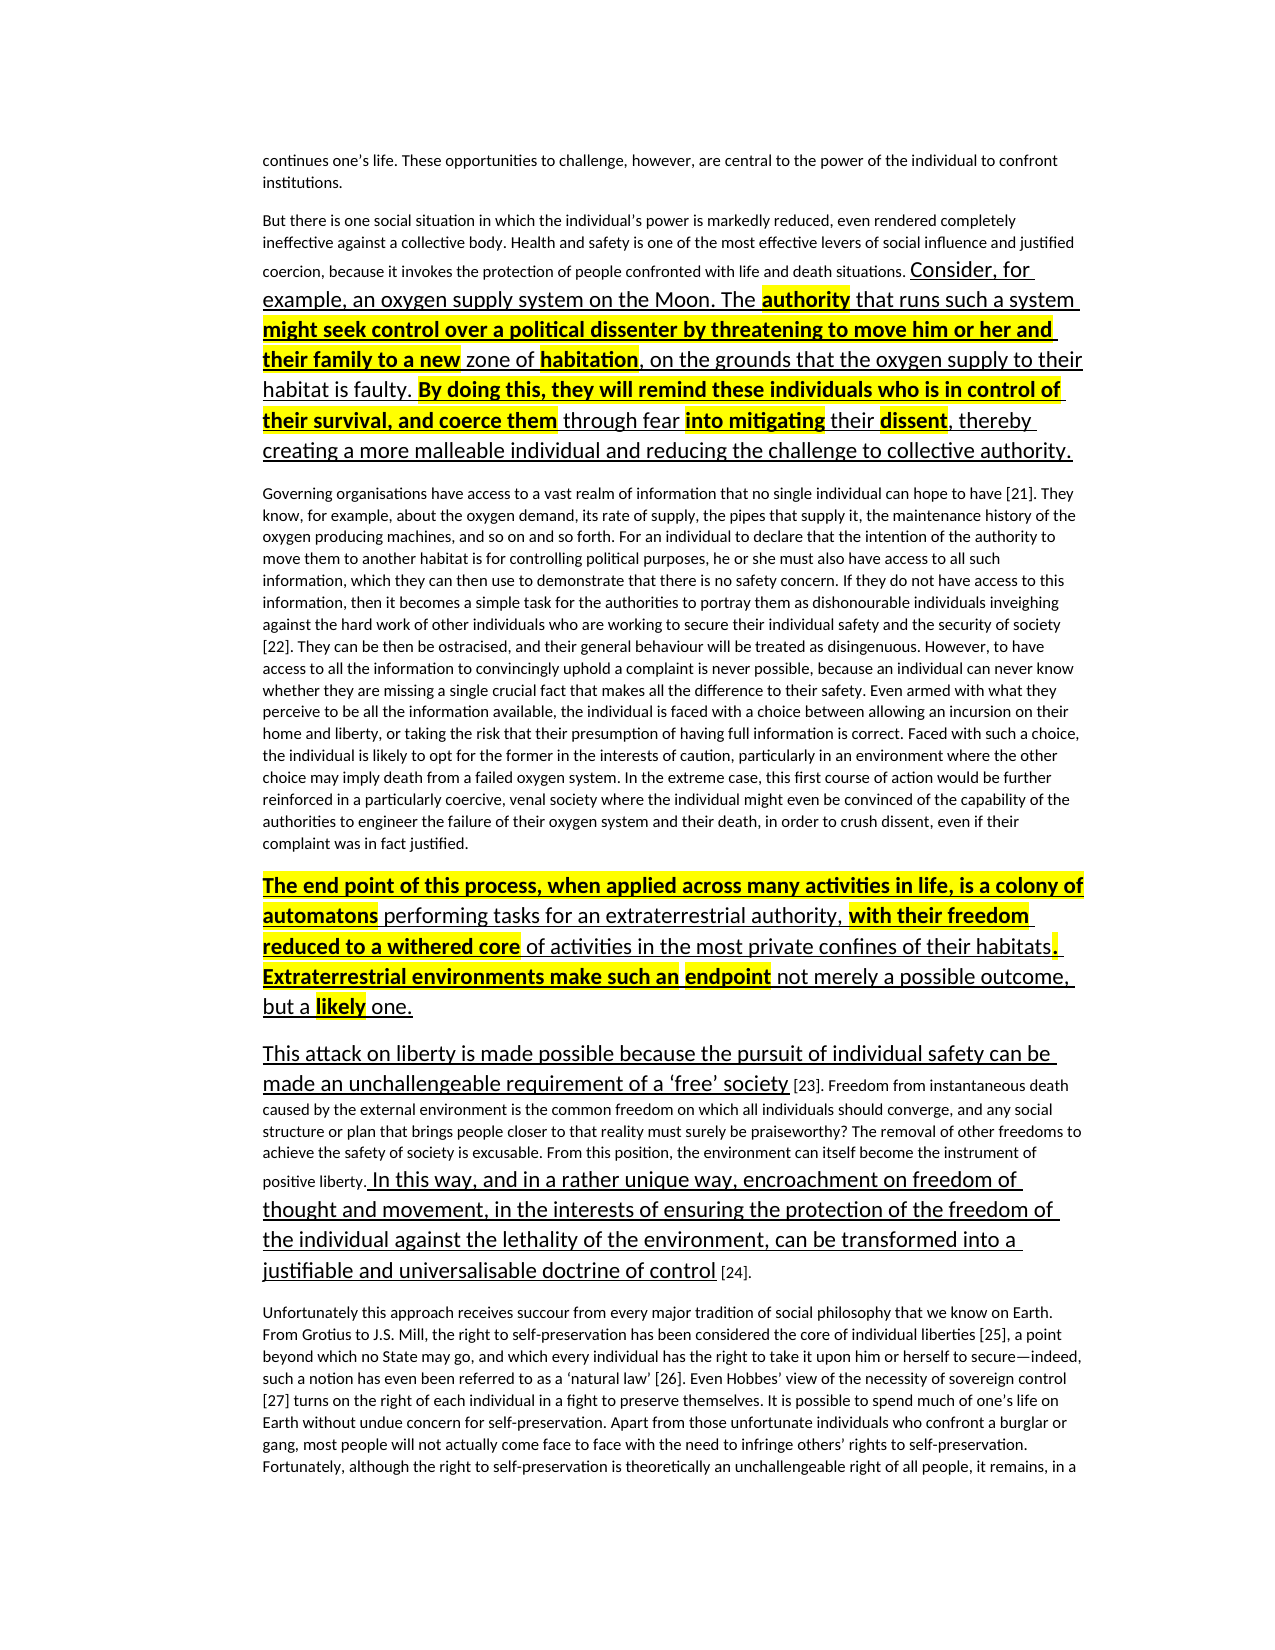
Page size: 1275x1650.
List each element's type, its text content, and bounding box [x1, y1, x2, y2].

text But there is one social situation in which the individual’s power is markedly reduced, even rendered completely ineffective against a collective body. Health and safety is one of the most effective levers of social influence and justified coercion, because it invokes the protection of people confronted with life and death situations. Consider, for example, an oxygen supply system on the Moon. The authority that runs such a system might seek control over a political dissenter by threatening to move him or her and their family to a new zone of habitation, on the grounds that the oxygen supply to their habitat is faulty. By doing this, they will remind these individuals who is in control of their survival, and coerce them through fear into mitigating their dissent, thereby creating a more malleable individual and reducing the challenge to collective authority. [262, 210, 1087, 464]
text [262, 1303, 1087, 1476]
text Governing organisations have access to a vast realm of information that no single individual can hope to have [21]. They know, for example, about the oxygen demand, its rate of supply, the pipes that supply it, the maintenance history of the oxygen producing machines, and so on and so forth. For an individual to declare that the intention of the authority to move them to another habitat is for controlling political purposes, he or she must also have access to all such information, which they can then use to demonstrate that there is no safety concern. If they do not have access to this information, then it becomes a simple task for the authorities to portray them as dishonourable individuals inveighing against the hard work of other individuals who are working to secure their individual safety and the security of society [22]. They can be then be ostracised, and their general behaviour will be treated as disingenuous. However, to have access to all the information to convincingly uphold a complaint is never possible, because an individual can never know whether they are missing a single crucial fact that makes all the difference to their safety. Even armed with what they perceive to be all the information available, the individual is faced with a choice between allowing an incursion on their home and liberty, or taking the risk that their presumption of having full information is correct. Faced with such a choice, the individual is likely to opt for the former in the interests of caution, particularly in an environment where the other choice may imply death from a failed oxygen system. In the extreme case, this first course of action would be further reinforced in a particularly coercive, venal society where the individual might even be convinced of the capability of the authorities to engineer the failure of their oxygen system and their death, in order to crush dissent, even if their complaint was in fact justified. [262, 483, 1087, 853]
text The end point of this process, when applied across many activities in life, is a colony of automatons performing tasks for an extraterrestrial authority, with their freedom reduced to a withered core of activities in the most private confines of their habitats. Extraterrestrial environments make such an endpoint not merely a possible outcome, but a likely one. [262, 871, 1087, 1020]
text This attack on liberty is made possible because the pursuit of individual safety can be made an unchallengeable requirement of a ‘free’ society [23]. Freedom from instantaneous death caused by the external environment is the common freedom on which all individuals should converge, and any social structure or plan that brings people closer to that reality must surely be praiseworthy? The removal of other freedoms to achieve the safety of society is excusable. From this position, the environment can itself become the instrument of positive liberty. In this way, and in a rather unique way, encroachment on freedom of thought and movement, in the interests of ensuring the protection of the freedom of the individual against the lethality of the environment, can be transformed into a justifiable and universalisable doctrine of control [24]. [262, 1039, 1087, 1284]
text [262, 150, 1087, 192]
